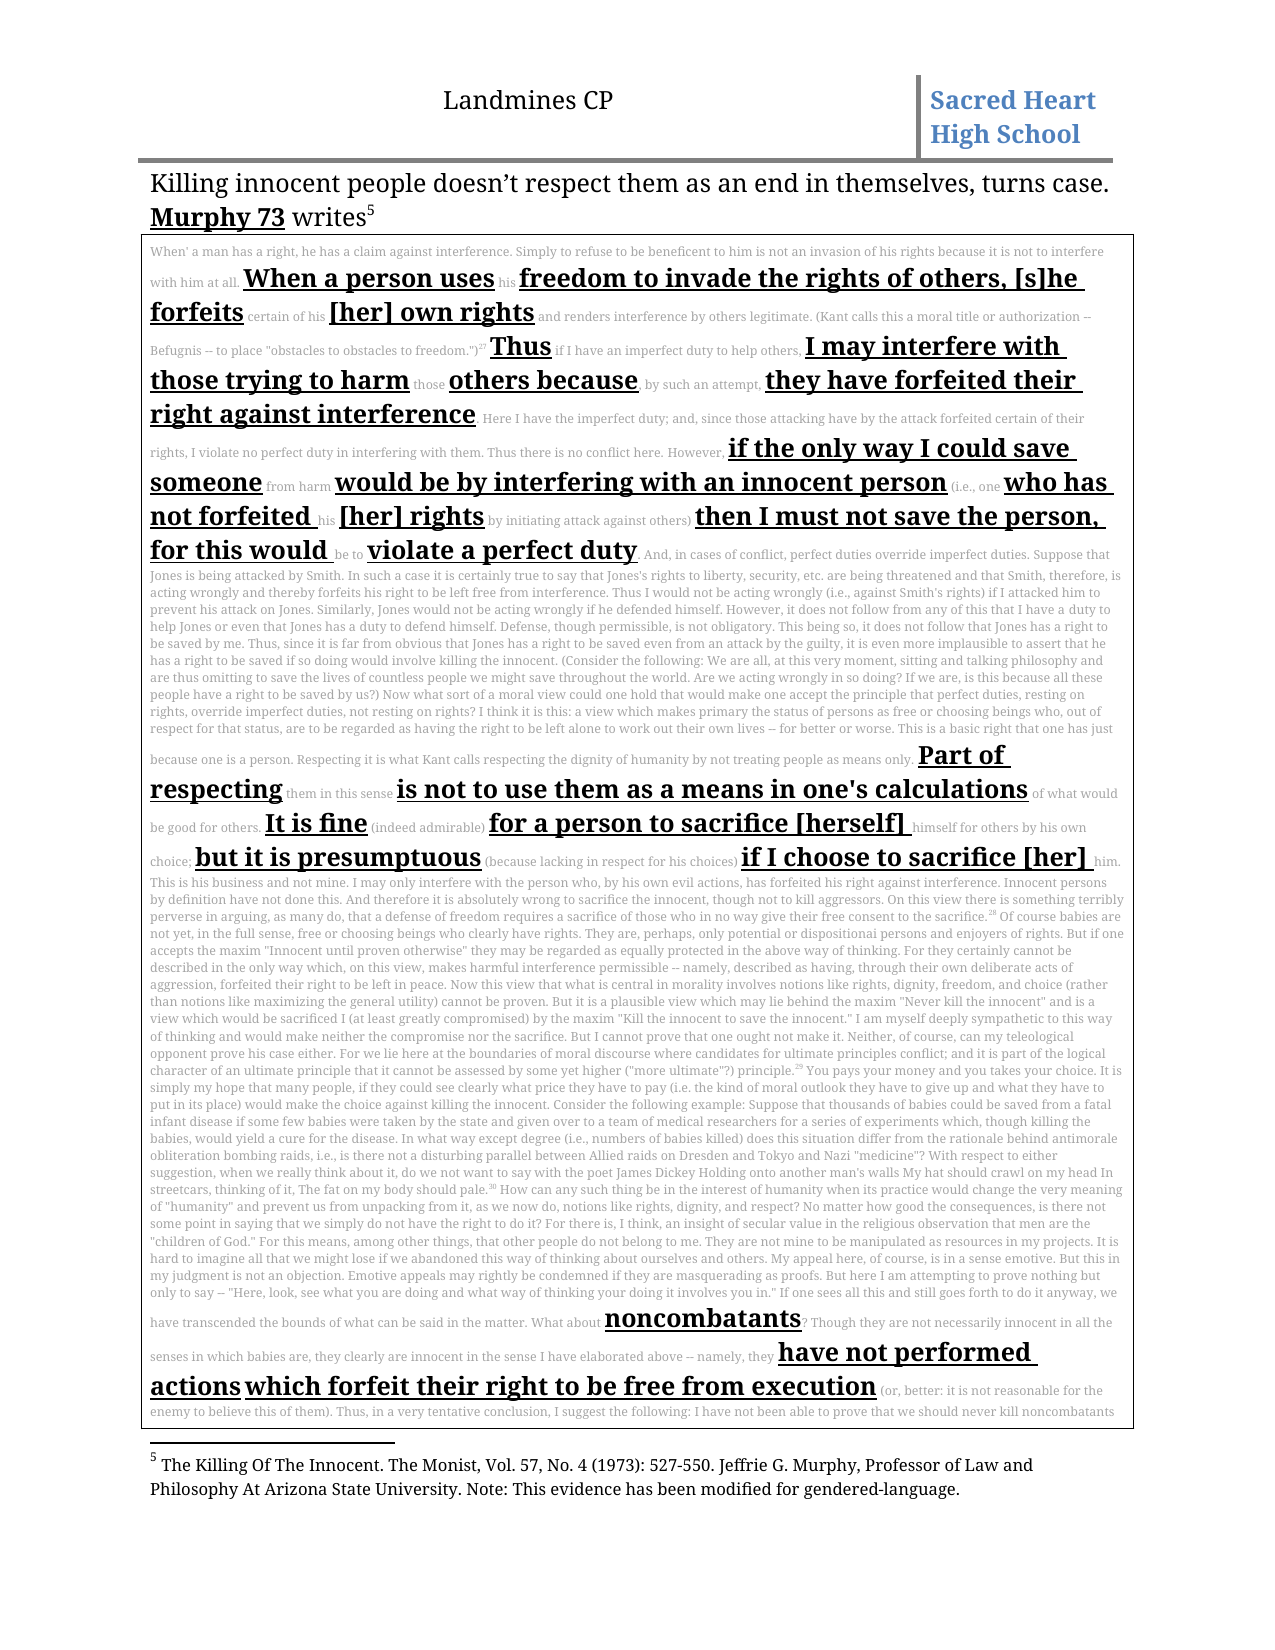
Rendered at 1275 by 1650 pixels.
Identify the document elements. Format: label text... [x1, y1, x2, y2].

text Murphy 73 writes [150, 200, 1125, 234]
text Killing innocent people doesn’t respect them as an end in themselves, turns case. [150, 166, 1125, 200]
